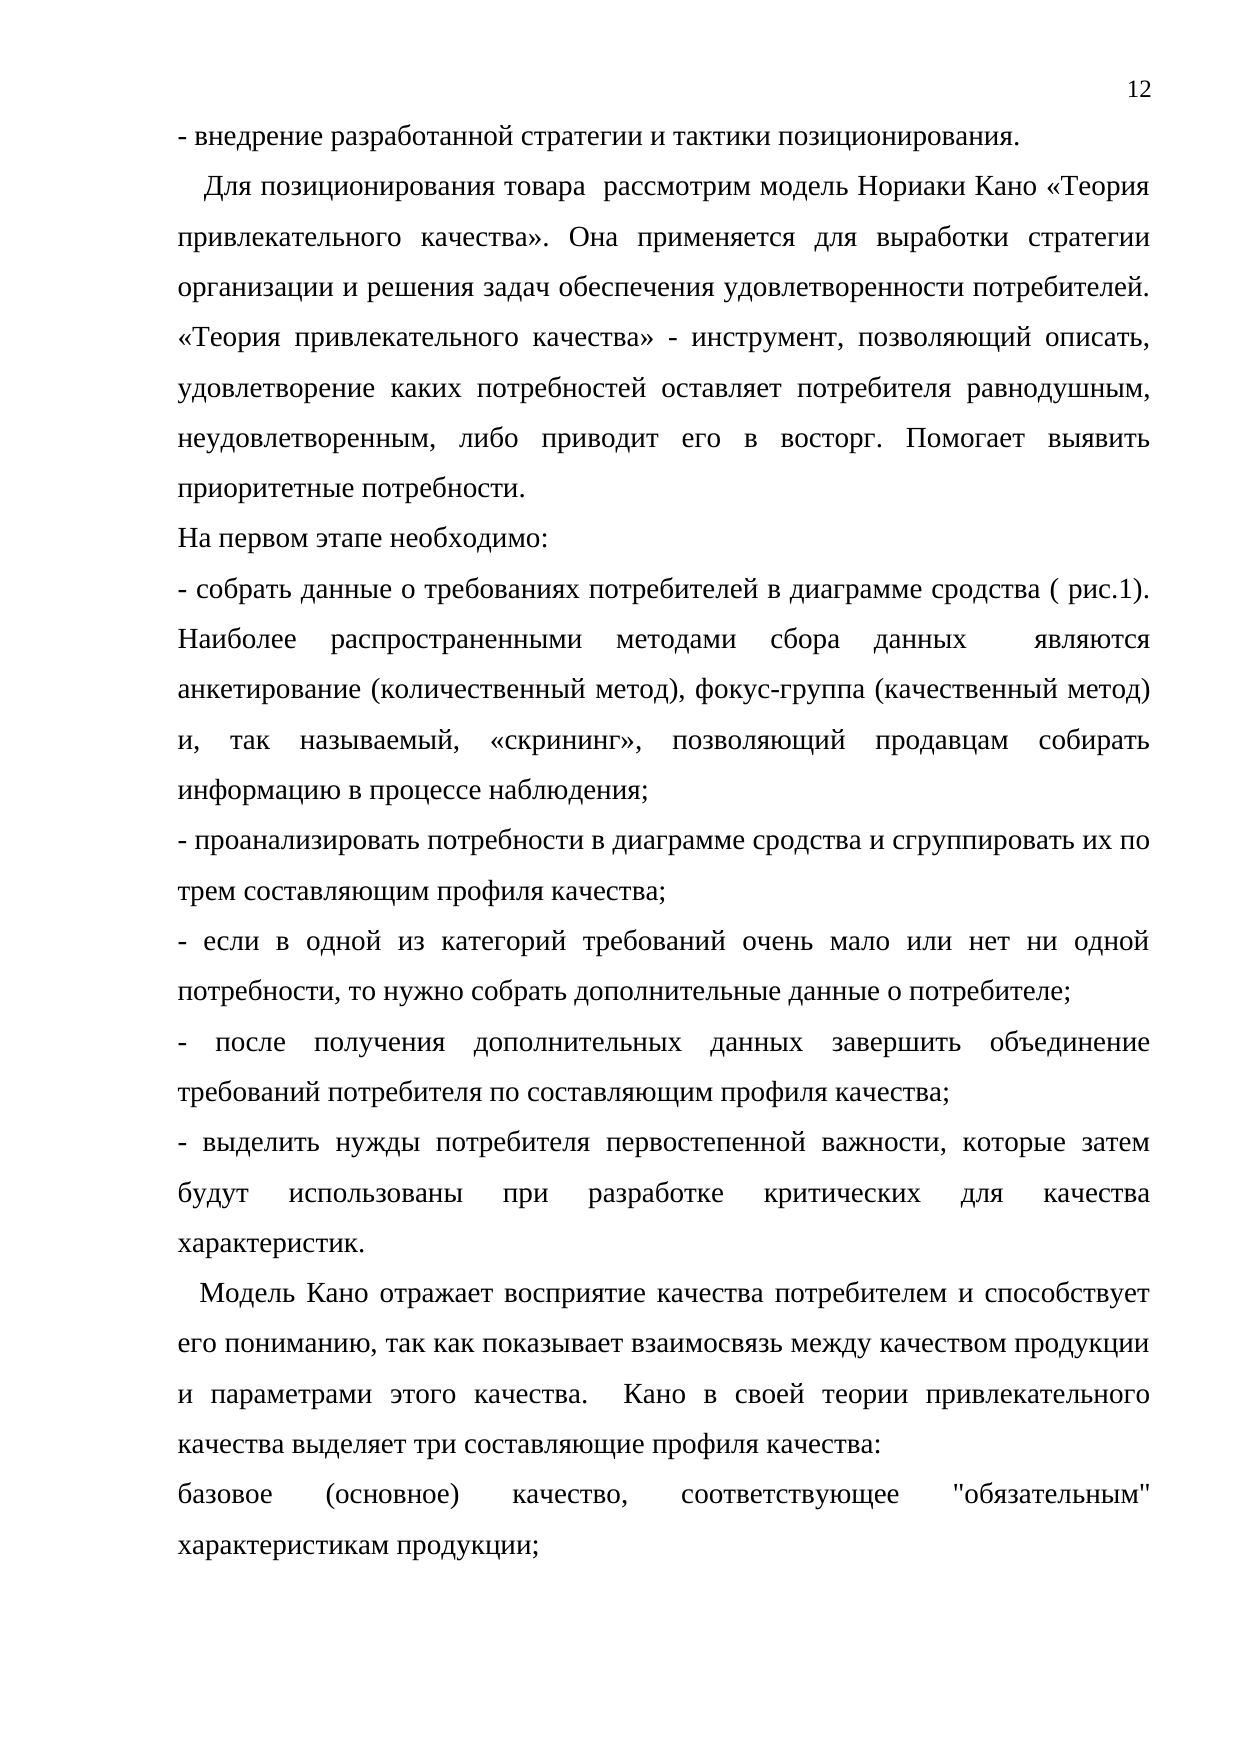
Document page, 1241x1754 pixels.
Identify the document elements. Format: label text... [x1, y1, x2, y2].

text - внедрение разработанной стратегии и тактики позиционирования. [177, 118, 1151, 152]
text - если в одной из категорий требований очень мало или нет ни одной потребности, то нужно собрать дополнительные данные о потребителе; [177, 923, 1151, 1007]
text - после получения дополнительных данных завершить объединение требований потребителя по составляющим профиля качества; [177, 1024, 1151, 1108]
text - cобрать данные о требованиях потребителей в диаграмме сродства ( рис.1). Наиболее распространенными методами сбора данных являются анкетирование (количественный метод), фокус-группа (качественный метод) и, так называемый, «скрининг», позволяющий продавцам собирать информацию в процессе наблюдения; [177, 571, 1151, 806]
text Для позиционирования товара рассмотрим модель Нориаки Кано «Теория привлекательного качества». Она применяется для выработки стратегии организации и решения задач обеспечения удовлетворенности потребителей. «Теория привлекательного качества» - инструмент, позволяющий описать, удовлетворение каких потребностей оставляет потребителя равнодушным, неудовлетворенным, либо приводит его в восторг. Помогает выявить приоритетные потребности. [177, 168, 1151, 504]
text Модель Кано отражает восприятие качества потребителем и способствует его пониманию, так как показывает взаимосвязь между качеством продукции и параметрами этого качества. Кано в своей теории привлекательного качества выделяет три составляющие профиля качества: [177, 1275, 1151, 1460]
text На первом этапе необходимо: [177, 521, 1151, 554]
text - выделить нужды потребителя первостепенной важности, которые затем будут использованы при разработке критических для качества характеристик. [177, 1124, 1151, 1258]
text базовое (основное) качество, соответствующее "обязательным" характеристикам продукции; [177, 1477, 1151, 1560]
text - проанализировать потребности в диаграмме сродства и сгруппировать их по трем составляющим профиля качества; [177, 822, 1151, 906]
